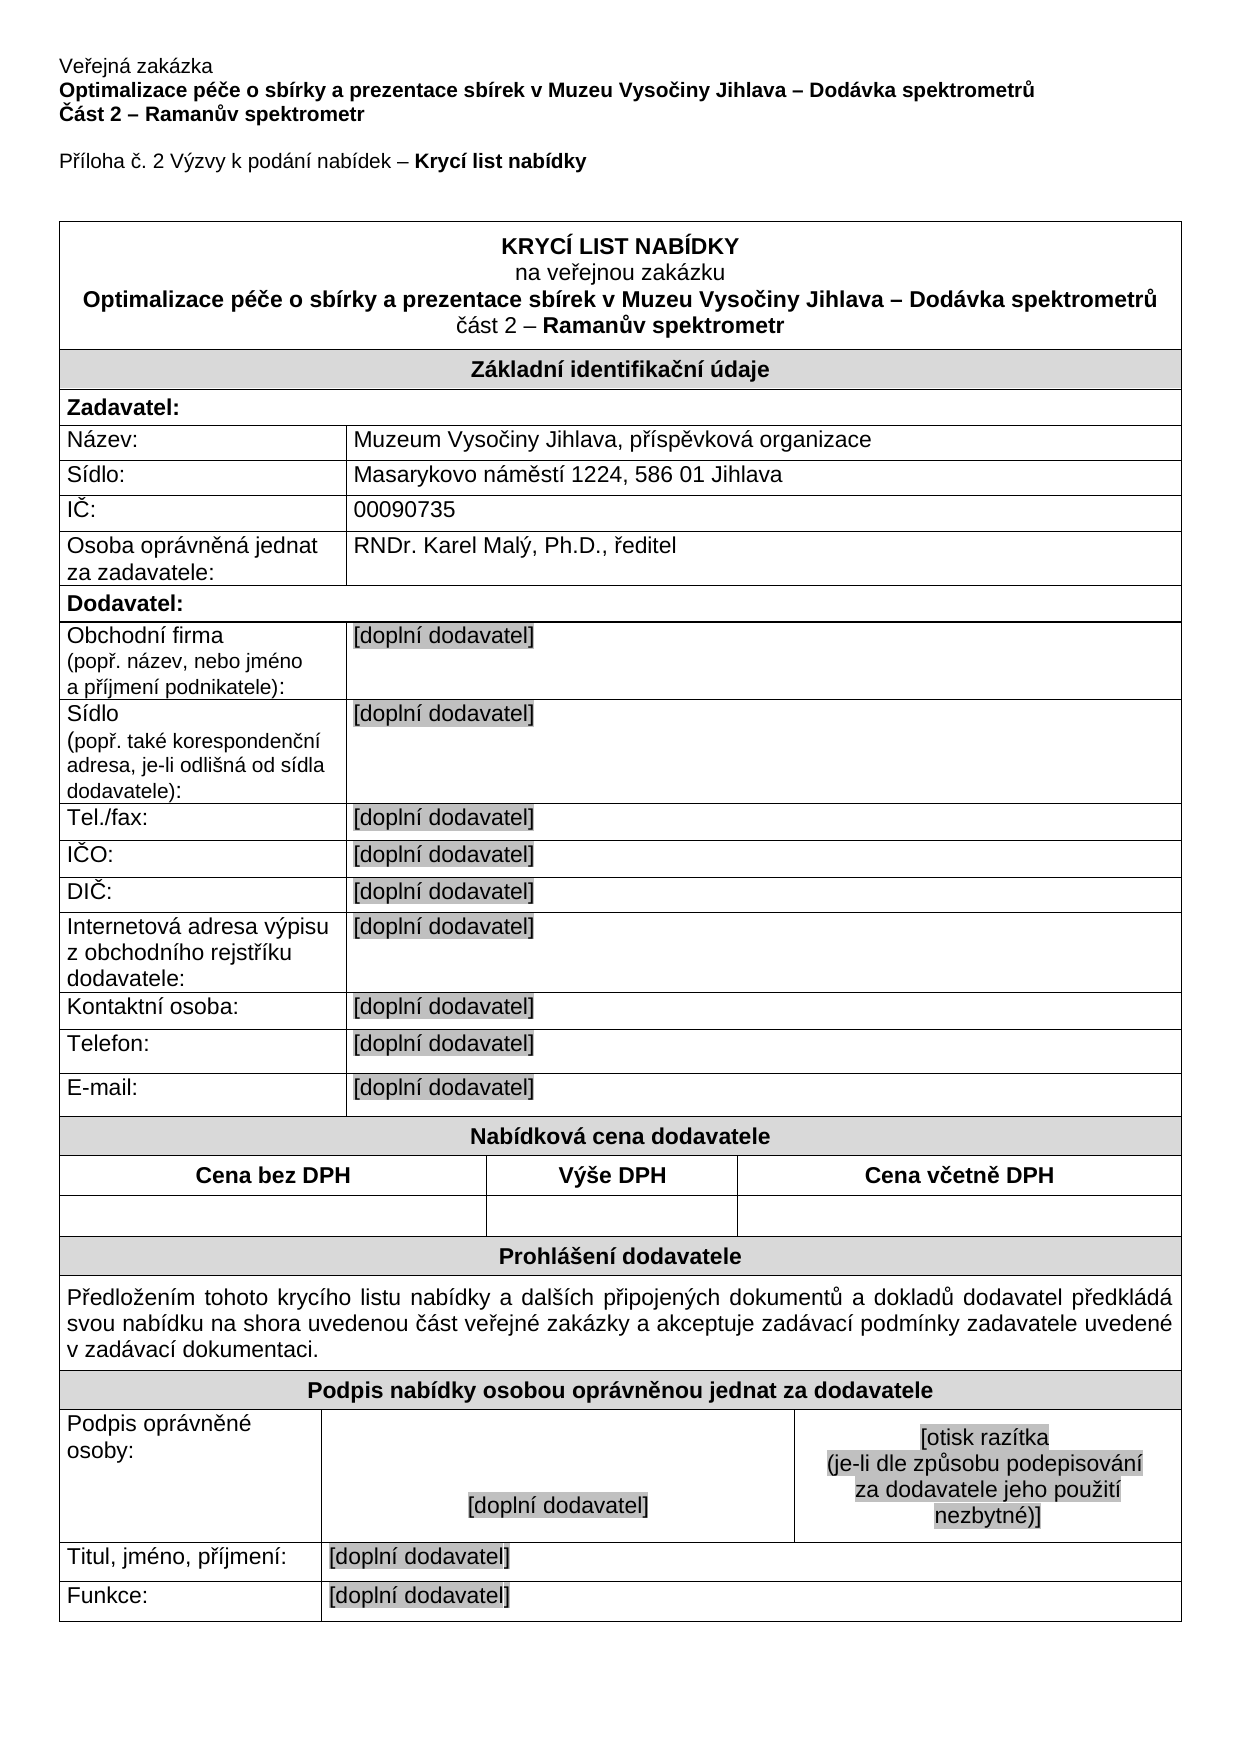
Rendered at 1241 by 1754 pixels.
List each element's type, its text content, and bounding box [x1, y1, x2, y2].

table_cell IČO: [60, 841, 346, 877]
table_cell [346, 586, 1181, 621]
table_cell [doplní dodavatel] [347, 804, 1181, 840]
table_cell [doplní dodavatel] [347, 878, 1181, 912]
table_cell [doplní dodavatel] [322, 1582, 1181, 1621]
table_cell Masarykovo náměstí 1224, 586 01 Jihlava [347, 461, 1181, 494]
table_cell [doplní dodavatel] [347, 913, 1181, 992]
table_cell Titul, jméno, příjmení: [60, 1543, 321, 1581]
table_cell Osoba oprávněná jednat za zadavatele: [60, 532, 346, 585]
table_cell [738, 1196, 1181, 1236]
table_cell Sídlo: [60, 461, 346, 494]
table_cell IČ: [60, 496, 346, 531]
table_cell Název: [60, 426, 346, 460]
table_cell [doplní dodavatel] [322, 1543, 1181, 1581]
table_cell Tel./fax: [60, 804, 346, 840]
table_cell Kontaktní osoba: [60, 993, 346, 1029]
table_cell Nabídková cena dodavatele [60, 1117, 1181, 1155]
table_cell Cena bez DPH [60, 1156, 486, 1195]
table_cell [487, 1196, 737, 1236]
table_cell Sídlo (popř. také korespondenční adresa, je-li odlišná od sídla dodavatele): [60, 700, 346, 803]
table_cell Cena včetně DPH [738, 1156, 1181, 1195]
table_cell Telefon: [60, 1030, 346, 1073]
table_cell Základní identifikační údaje [60, 350, 1181, 388]
table_cell [doplní dodavatel] [347, 993, 1181, 1029]
table_cell [doplní dodavatel] [347, 623, 1181, 699]
table_cell Dodavatel: [60, 586, 346, 621]
table_cell [doplní dodavatel] [322, 1410, 794, 1542]
table_cell Prohlášení dodavatele [60, 1237, 1181, 1275]
table_cell [doplní dodavatel] [347, 1030, 1181, 1073]
table_cell Funkce: [60, 1582, 321, 1621]
table_cell RNDr. Karel Malý, Ph.D., ředitel [347, 532, 1181, 585]
table_cell Výše DPH [487, 1156, 737, 1195]
table_cell Muzeum Vysočiny Jihlava, příspěvková organizace [347, 426, 1181, 460]
table_cell [otisk razítka (je-li dle způsobu podepisování za dodavatele jeho použití nezbytné)] [795, 1410, 1181, 1542]
table_cell [doplní dodavatel] [347, 700, 1181, 803]
table_cell Obchodní firma (popř. název, nebo jméno a příjmení podnikatele): [60, 623, 346, 699]
table_cell Předložením tohoto krycího listu nabídky a dalších připojených dokumentů a dokladů dodavatel předkládá svou nabídku na shora uvedenou část veřejné zakázky a akceptuje zadávací podmínky zadavatele uvedené v zadávací dokumentaci. [60, 1276, 1181, 1370]
table_cell Podpis oprávněné osoby: [60, 1410, 321, 1542]
table_cell Internetová adresa výpisu z obchodního rejstříku dodavatele: [60, 913, 346, 992]
table_cell Zadavatel: [60, 390, 1181, 425]
table_cell DIČ: [60, 878, 346, 912]
table_cell [doplní dodavatel] [347, 841, 1181, 877]
table_cell [60, 1196, 486, 1236]
table_cell E-mail: [60, 1074, 346, 1116]
table_header KRYCÍ LIST NABÍDKY na veřejnou zakázku Optimalizace péče o sbírky a prezentace sbírek v Muzeu Vysočiny Jihlava – Dodávka spektrometrů část 2 – Ramanův spektrometr [60, 222, 1181, 349]
table_cell 00090735 [347, 496, 1181, 531]
table_cell [doplní dodavatel] [347, 1074, 1181, 1116]
table_cell Podpis nabídky osobou oprávněnou jednat za dodavatele [60, 1371, 1181, 1409]
